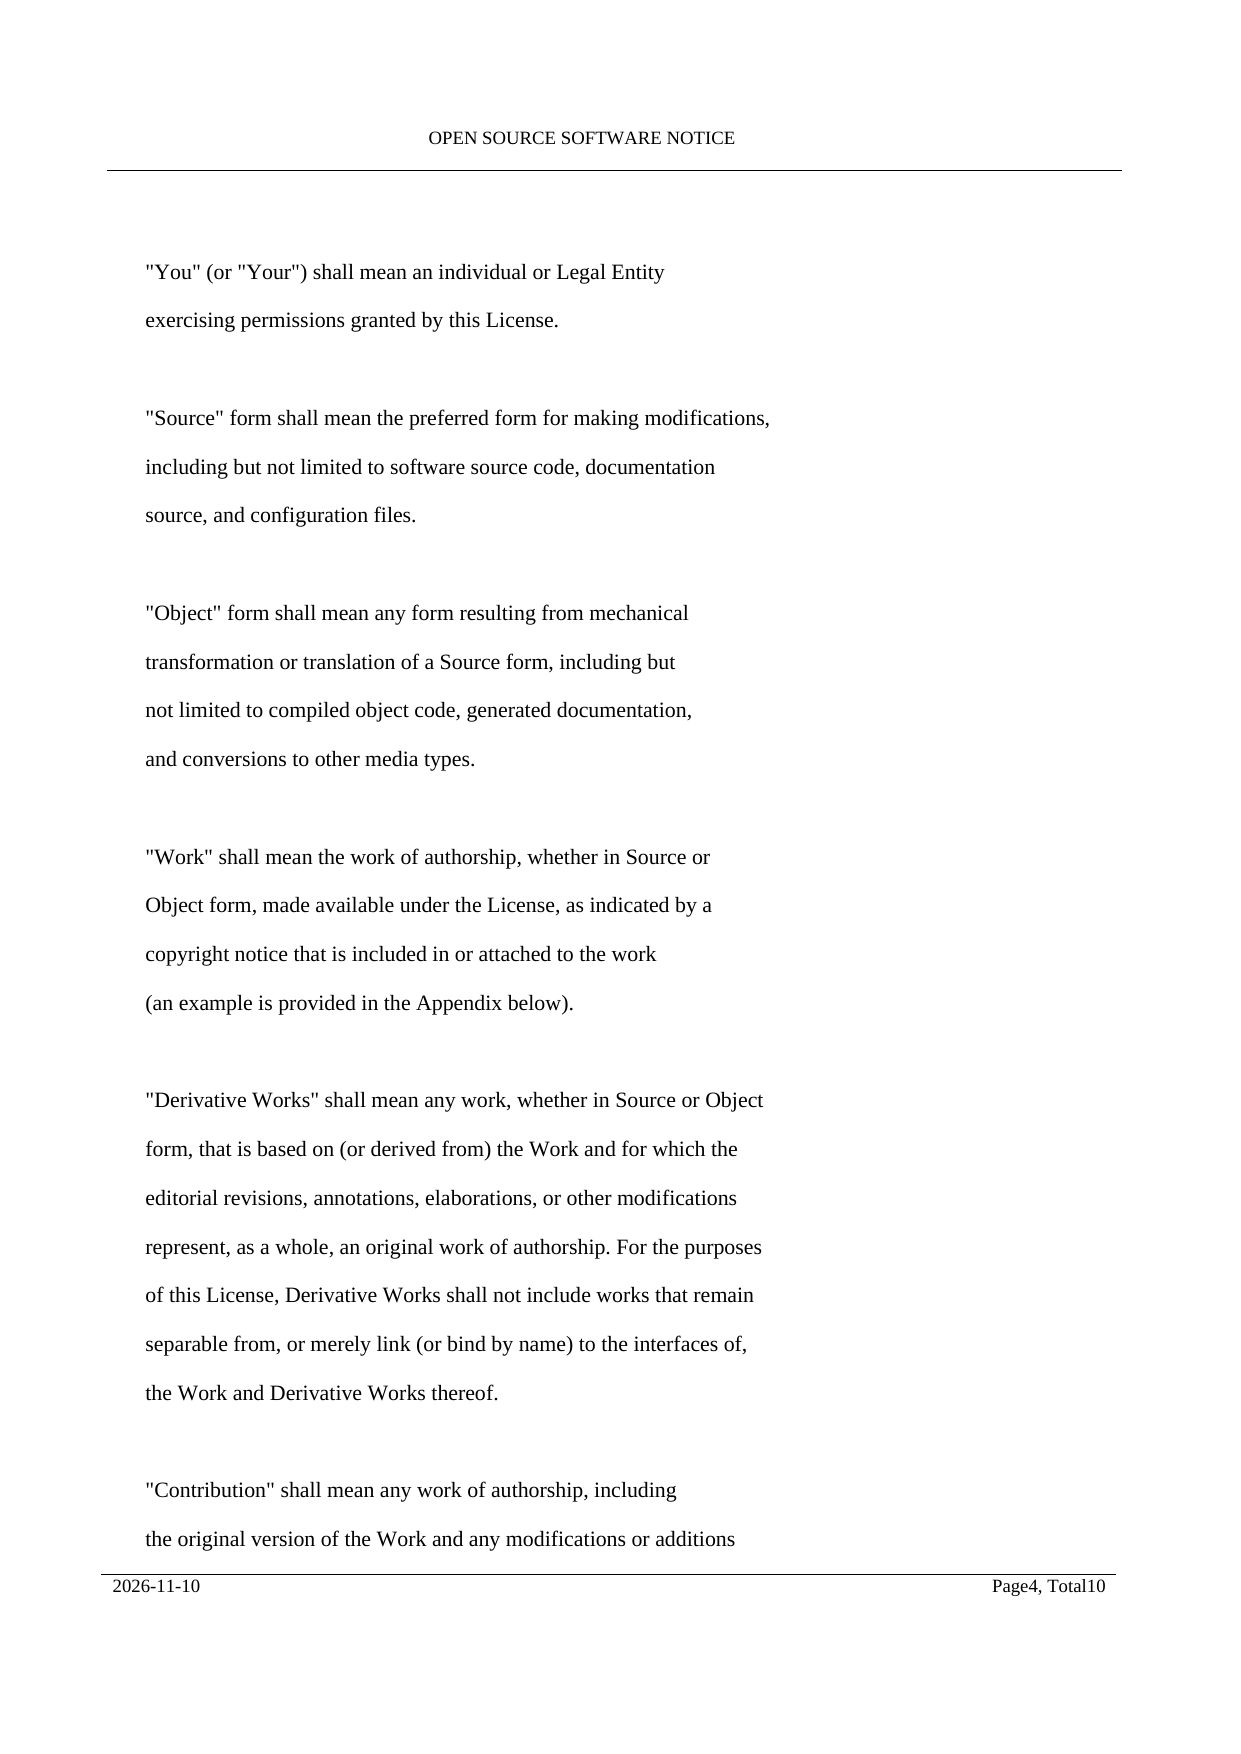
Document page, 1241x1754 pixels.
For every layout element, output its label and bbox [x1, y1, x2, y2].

text [112, 206, 1128, 1555]
